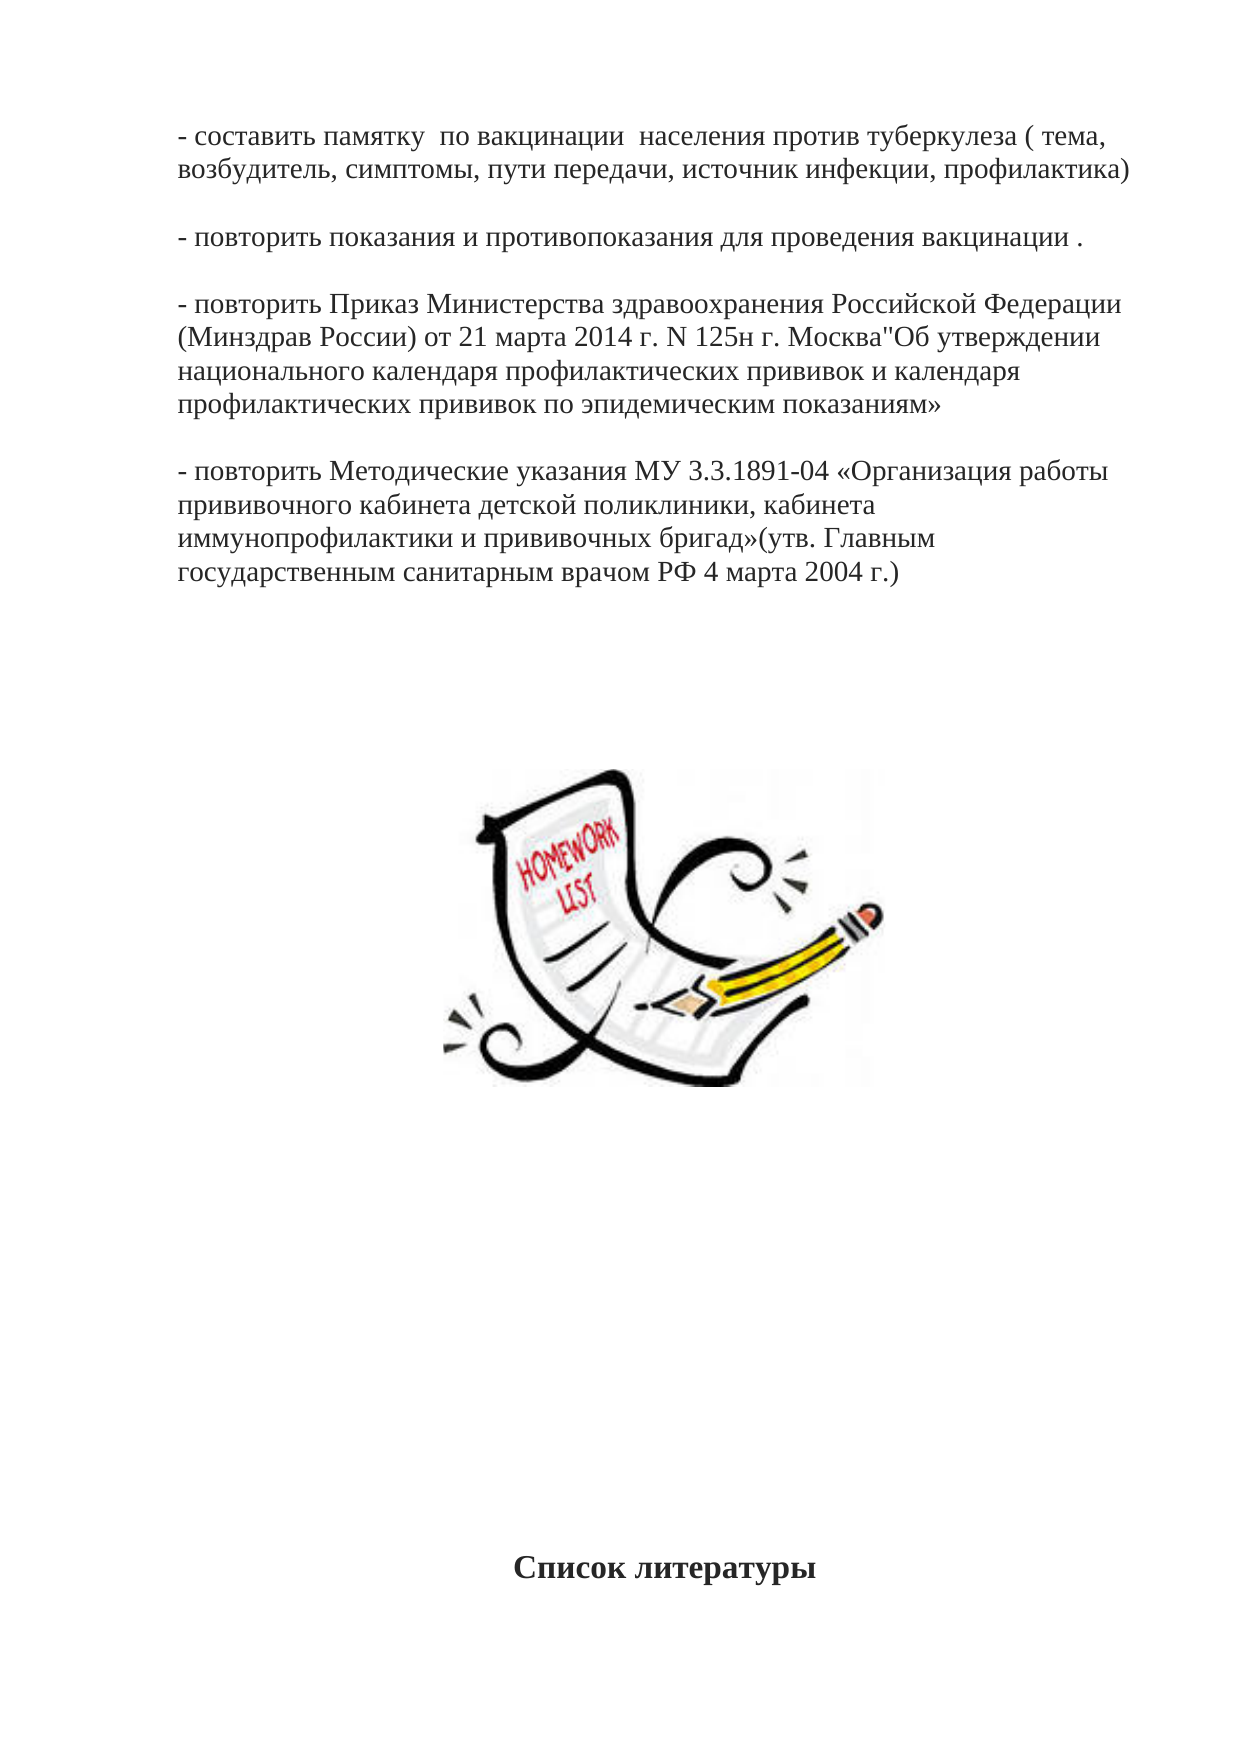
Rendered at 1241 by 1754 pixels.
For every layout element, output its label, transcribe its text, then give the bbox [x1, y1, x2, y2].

text - составить памятку по вакцинации населения против туберкулеза ( тема, возбудитель, симптомы, пути передачи, источник инфекции, профилактика) [177, 118, 1152, 185]
picture [443, 769, 886, 1087]
text - повторить Приказ Министерства здравоохранения Российской Федерации (Минздрав России) от 21 марта 2014 г. N 125н г. Москва"Об утверждении национального календаря профилактических прививок и календаря профилактических прививок по эпидемическим показаниям» [177, 286, 1152, 420]
text - повторить показания и противопоказания для проведения вакцинации . [177, 219, 1152, 252]
text - повторить Методические указания МУ 3.3.1891-04 «Организация работы прививочного кабинета детской поликлиники, кабинета иммунопрофилактики и прививочных бригад»(утв. Главным государственным санитарным врачом РФ 4 марта 2004 г.) [177, 453, 1152, 588]
text Список литературы [177, 1547, 1152, 1585]
